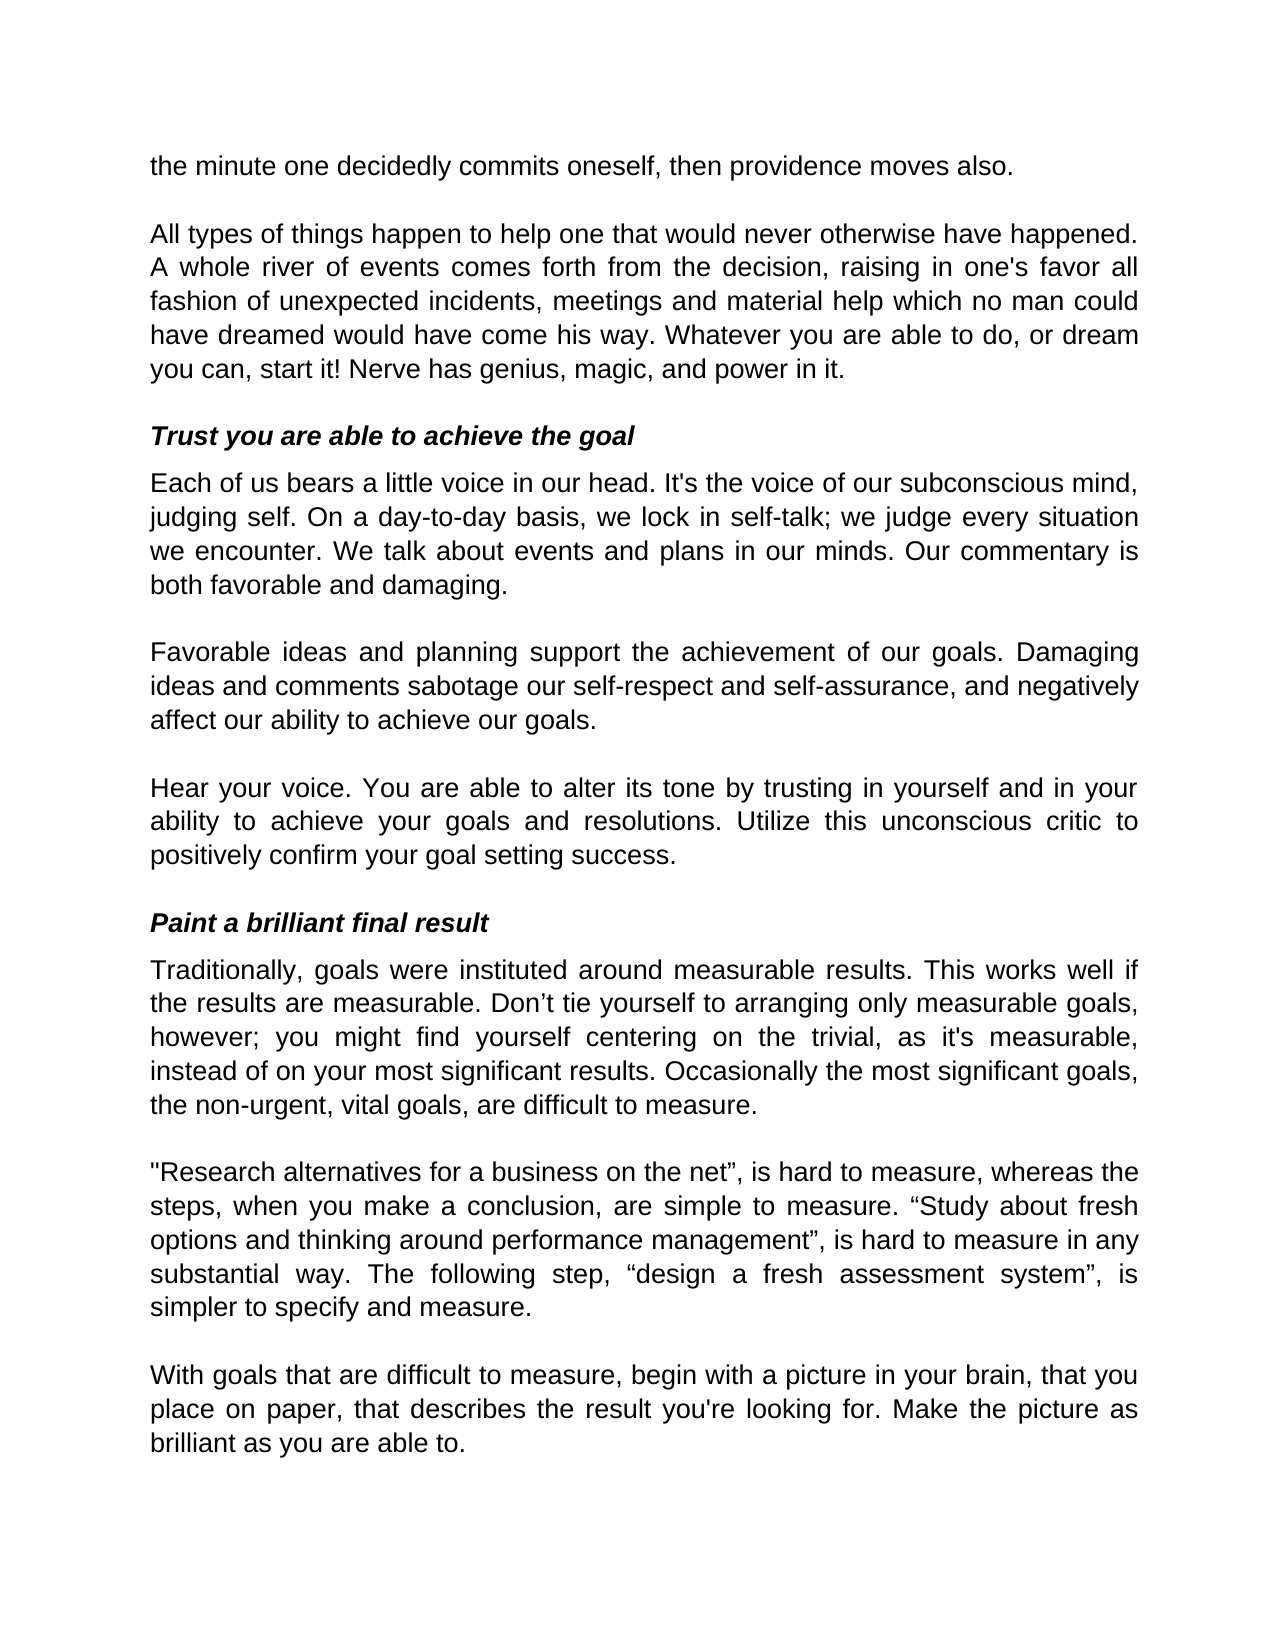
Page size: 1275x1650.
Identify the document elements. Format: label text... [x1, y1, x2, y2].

text Paint a brilliant final result [150, 907, 1140, 938]
text Trust you are able to achieve the goal [150, 420, 1140, 452]
text With goals that are difficult to measure, begin with a picture in your brain, that you place on paper, that describes the result you're looking for. Make the picture as brilliant as you are able to. [150, 1359, 1140, 1458]
text "Research alternatives for a business on the net”, is hard to measure, whereas the steps, when you make a conclusion, are simple to measure. “Study about fresh options and thinking around performance management”, is hard to measure in any substantial way. The following step, “design a fresh assessment system”, is simpler to specify and measure. [150, 1156, 1140, 1323]
text Hear your voice. You are able to alter its tone by trusting in yourself and in your ability to achieve your goals and resolutions. Utilize this unconscious critic to positively confirm your goal setting success. [150, 772, 1140, 870]
text All types of things happen to help one that would never otherwise have happened. A whole river of events comes forth from the decision, raising in one's favor all fashion of unexpected incidents, meetings and material help which no man could have dreamed would have come his way. Whatever you are able to do, or dream you can, start it! Nerve has genius, magic, and power in it. [150, 218, 1140, 384]
text Each of us bears a little voice in our head. It's the voice of our subconscious mind, judging self. On a day-to-day basis, we lock in self-talk; we judge every situation we encounter. We talk about events and plans in our minds. Our commentary is both favorable and damaging. [150, 467, 1140, 600]
text Traditionally, goals were instituted around measurable results. This works well if the results are measurable. Don’t tie yourself to arranging only measurable goals, however; you might find yourself centering on the trivial, as it's measurable, instead of on your most significant results. Occasionally the most significant goals, the non-urgent, vital goals, are difficult to measure. [150, 954, 1140, 1120]
text Favorable ideas and planning support the achievement of our goals. Damaging ideas and comments sabotage our self-respect and self-assurance, and negatively affect our ability to achieve our goals. [150, 636, 1140, 735]
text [150, 150, 1140, 181]
